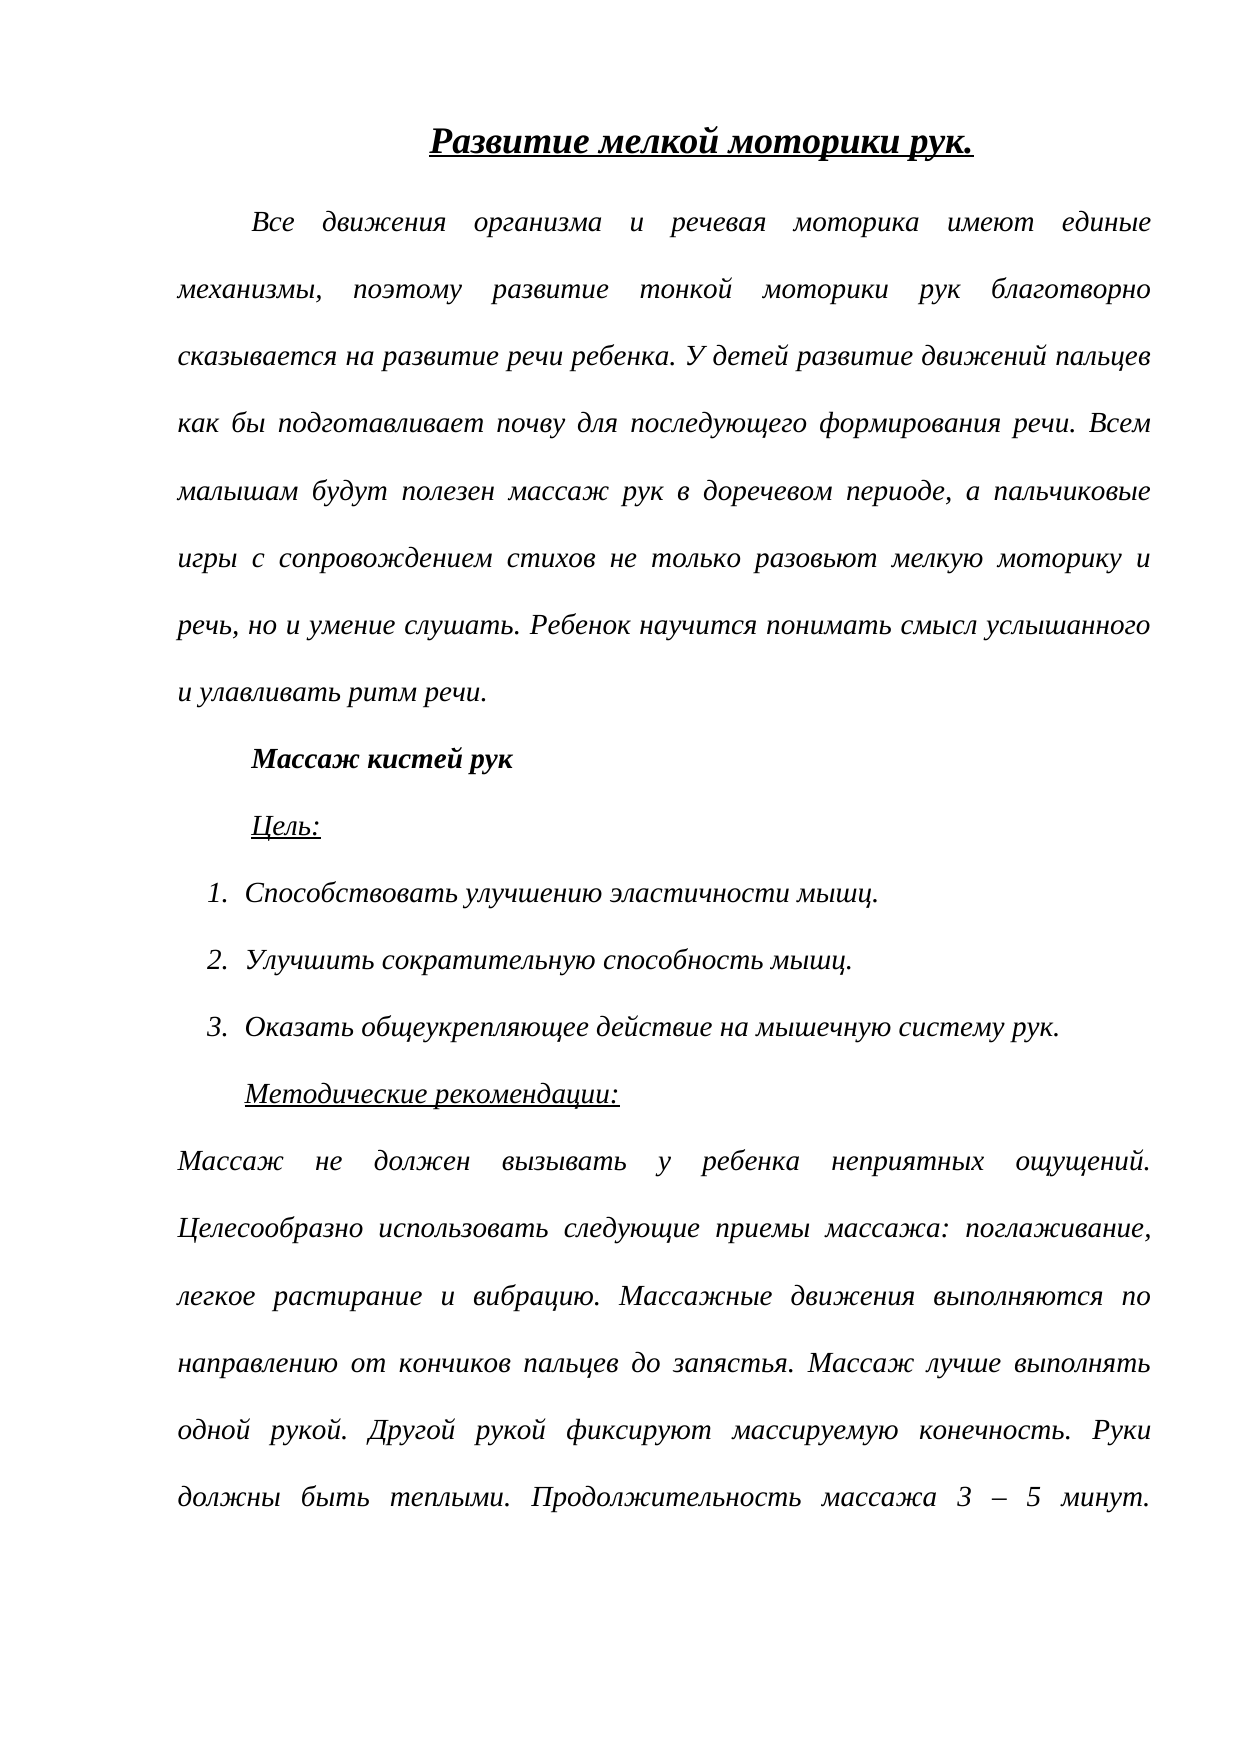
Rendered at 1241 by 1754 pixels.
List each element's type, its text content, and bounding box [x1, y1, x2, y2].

text Массаж кистей рук [177, 741, 1152, 774]
list Оказать общеукрепляющее действие на мышечную систему рук. [207, 1009, 1152, 1043]
text Цель: [177, 808, 1152, 842]
text Развитие мелкой моторики рук. [177, 118, 1152, 161]
list Методические рекомендации: [244, 1076, 1152, 1110]
list Способствовать улучшению эластичности мышц. [207, 875, 1152, 909]
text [177, 1143, 1152, 1512]
list Улучшить сократительную способность мышц. [207, 942, 1152, 976]
text Все движения организма и речевая моторика имеют единые механизмы, поэтому развитие тонкой моторики рук благотворно сказывается на развитие речи ребенка. У детей развитие движений пальцев как бы подготавливает почву для последующего формирования речи. Всем малышам будут полезен массаж рук в доречевом периоде, а пальчиковые игры с сопровождением стихов не только разовьют мелкую моторику и речь, но и умение слушать. Ребенок научится понимать смысл услышанного и улавливать ритм речи. [177, 204, 1152, 707]
